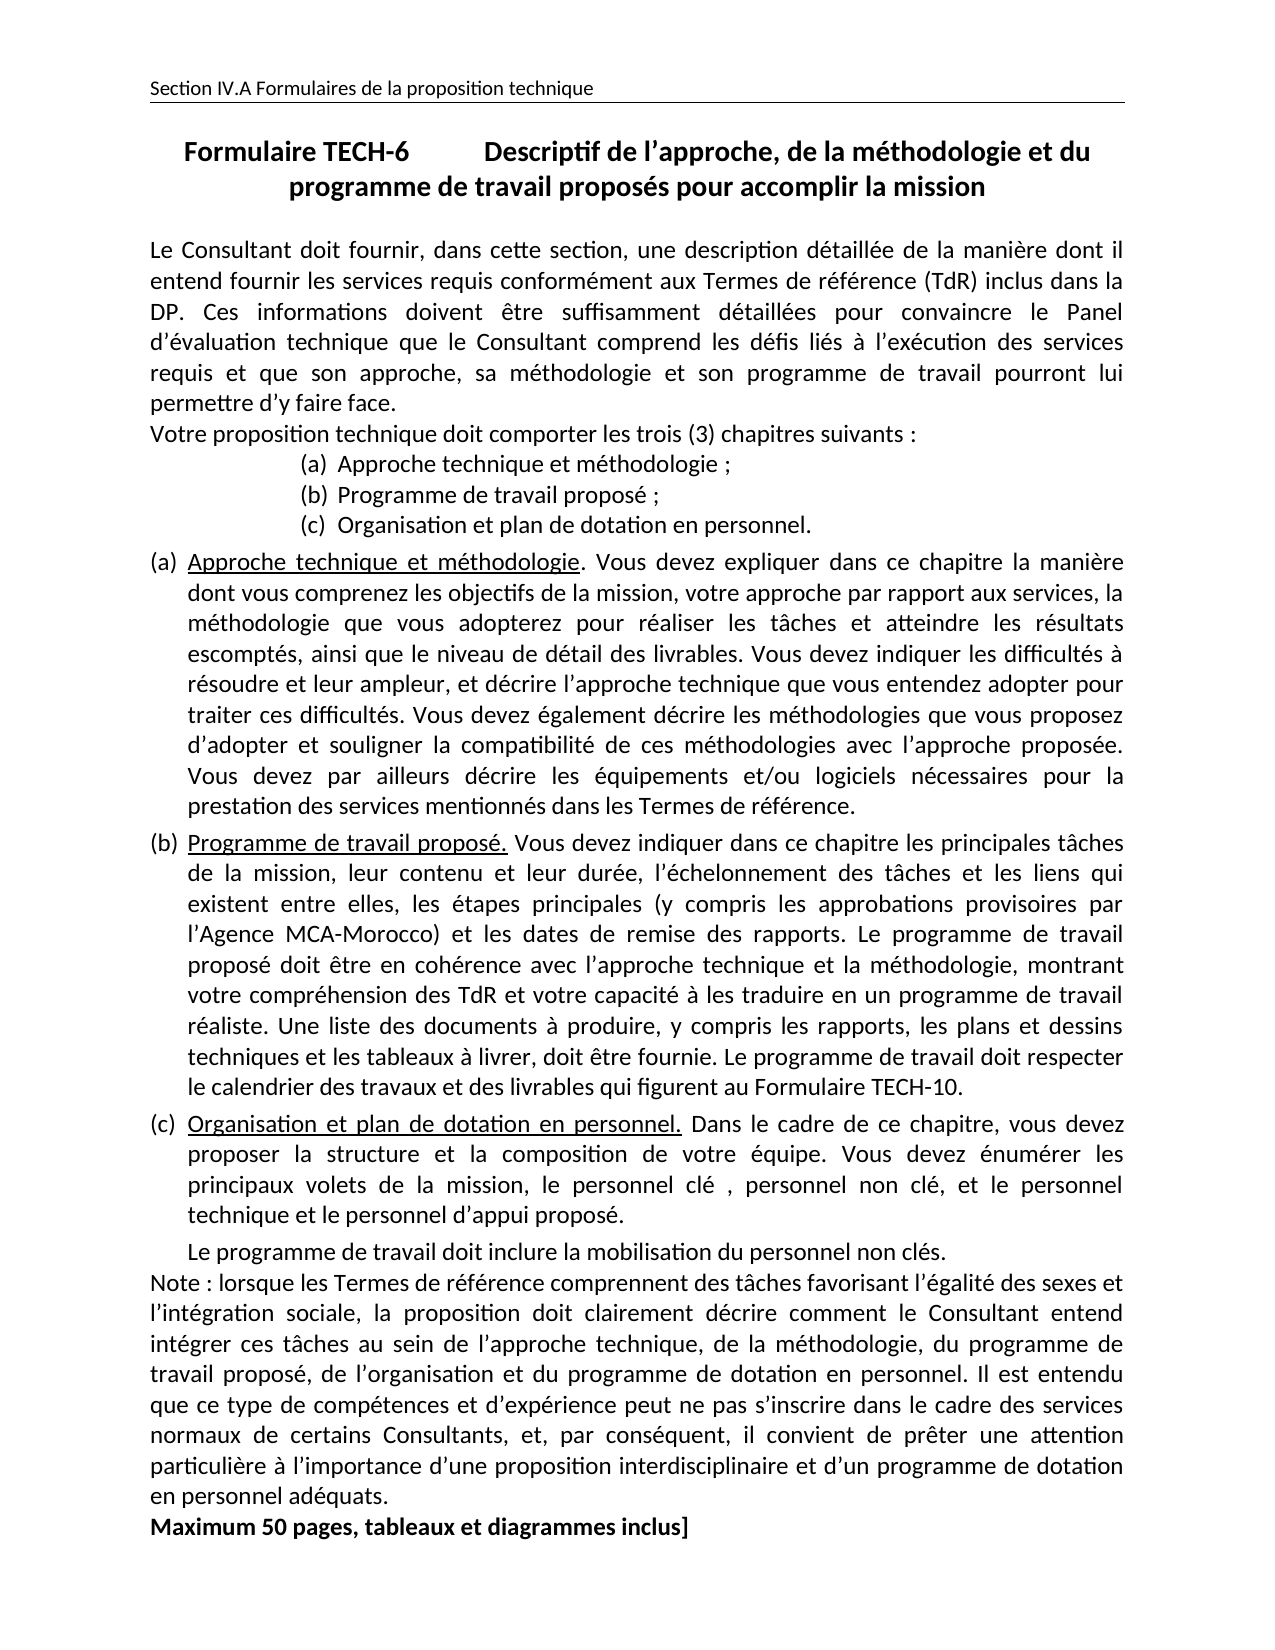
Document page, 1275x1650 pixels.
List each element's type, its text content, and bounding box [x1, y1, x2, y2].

list Programme de travail proposé ; [300, 479, 1125, 509]
text Le programme de travail doit inclure la mobilisation du personnel non clés. [187, 1236, 1125, 1267]
text Votre proposition technique doit comporter les trois (3) chapitres suivants : [150, 418, 1125, 448]
text Maximum 50 pages, tableaux et diagrammes inclus] [150, 1511, 1125, 1542]
list Approche technique et méthodologie ; [300, 448, 1125, 479]
text Note : lorsque les Termes de référence comprennent des tâches favorisant l’égalité des sexes et l’intégration sociale, la proposition doit clairement décrire comment le Consultant entend intégrer ces tâches au sein de l’approche technique, de la méthodologie, du programme de travail proposé, de l’organisation et du programme de dotation en personnel. Il est entendu que ce type de compétences et d’expérience peut ne pas s’inscrire dans le cadre des services normaux de certains Consultants, et, par conséquent, il convient de prêter une attention particulière à l’importance d’une proposition interdisciplinaire et d’un programme de dotation en personnel adéquats. [150, 1267, 1125, 1511]
list Organisation et plan de dotation en personnel. Dans le cadre de ce chapitre, vous devez proposer la structure et la composition de votre équipe. Vous devez énumérer les principaux volets de la mission, le personnel clé , personnel non clé, et le personnel technique et le personnel d’appui proposé. [150, 1108, 1125, 1230]
text Formulaire TECH-6 Descriptif de l’approche, de la méthodologie et du programme de travail proposés pour accomplir la mission [150, 133, 1125, 204]
list Approche technique et méthodologie. Vous devez expliquer dans ce chapitre la manière dont vous comprenez les objectifs de la mission, votre approche par rapport aux services, la méthodologie que vous adopterez pour réaliser les tâches et atteindre les résultats escomptés, ainsi que le niveau de détail des livrables. Vous devez indiquer les difficultés à résoudre et leur ampleur, et décrire l’approche technique que vous entendez adopter pour traiter ces difficultés. Vous devez également décrire les méthodologies que vous proposez d’adopter et souligner la compatibilité de ces méthodologies avec l’approche proposée. Vous devez par ailleurs décrire les équipements et/ou logiciels nécessaires pour la prestation des services mentionnés dans les Termes de référence. [150, 546, 1125, 821]
list Organisation et plan de dotation en personnel. [300, 509, 1125, 540]
list Programme de travail proposé. Vous devez indiquer dans ce chapitre les principales tâches de la mission, leur contenu et leur durée, l’échelonnement des tâches et les liens qui existent entre elles, les étapes principales (y compris les approbations provisoires par l’Agence MCA-Morocco) et les dates de remise des rapports. Le programme de travail proposé doit être en cohérence avec l’approche technique et la méthodologie, montrant votre compréhension des TdR et votre capacité à les traduire en un programme de travail réaliste. Une liste des documents à produire, y compris les rapports, les plans et dessins techniques et les tableaux à livrer, doit être fournie. Le programme de travail doit respecter le calendrier des travaux et des livrables qui figurent au Formulaire TECH-10. [150, 827, 1125, 1102]
text Le Consultant doit fournir, dans cette section, une description détaillée de la manière dont il entend fournir les services requis conformément aux Termes de référence (TdR) inclus dans la DP. Ces informations doivent être suffisamment détaillées pour convaincre le Panel d’évaluation technique que le Consultant comprend les défis liés à l’exécution des services requis et que son approche, sa méthodologie et son programme de travail pourront lui permettre d’y faire face. [150, 235, 1125, 418]
